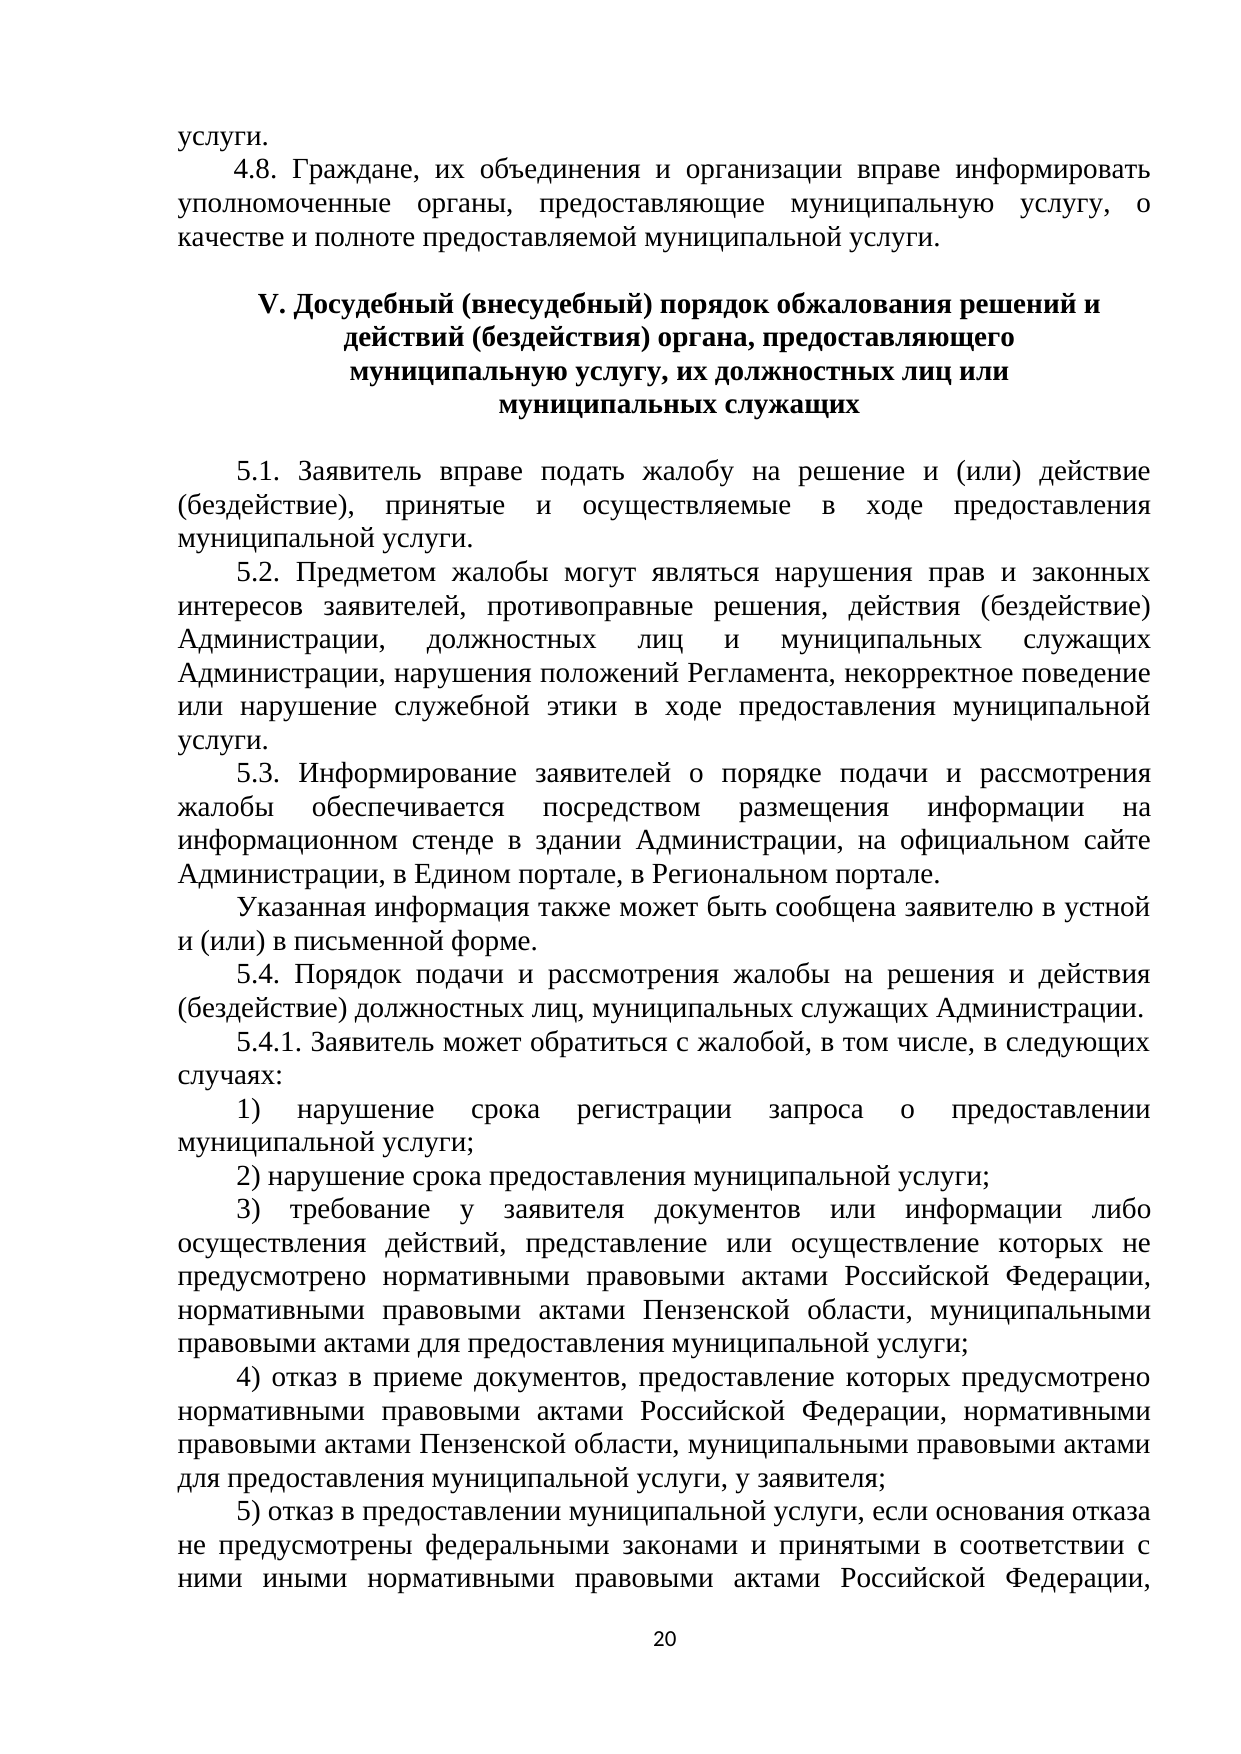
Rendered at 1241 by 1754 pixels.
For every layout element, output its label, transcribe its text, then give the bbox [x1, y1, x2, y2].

text 5.2. Предметом жалобы могут являться нарушения прав и законных интересов заявителей, противоправные решения, действия (бездействие) Администрации, должностных лиц и муниципальных служащих Администрации, нарушения положений Регламента, некорректное поведение или нарушение служебной этики в ходе предоставления муниципальной услуги. [177, 554, 1152, 755]
text Указанная информация также может быть сообщена заявителю в устной и (или) в письменной форме. [177, 889, 1152, 957]
text 2) нарушение срока предоставления муниципальной услуги; [177, 1158, 1152, 1191]
text 1) нарушение срока регистрации запроса о предоставлении муниципальной услуги; [177, 1091, 1152, 1158]
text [177, 1493, 1152, 1594]
text V. Досудебный (внесудебный) порядок обжалования решений и действий (бездействия) органа, предоставляющего муниципальную услугу, их должностных лиц или муниципальных служащих [236, 286, 1122, 420]
text 5.4.1. Заявитель может обратиться с жалобой, в том числе, в следующих случаях: [177, 1024, 1152, 1091]
text 5.3. Информирование заявителей о порядке подачи и рассмотрения жалобы обеспечивается посредством размещения информации на информационном стенде в здании Администрации, на официальном сайте Администрации, в Едином портале, в Региональном портале. [177, 755, 1152, 889]
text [177, 118, 1152, 152]
text 4.8. Граждане, их объединения и организации вправе информировать уполномоченные органы, предоставляющие муниципальную услугу, о качестве и полноте предоставляемой муниципальной услуги. [177, 152, 1152, 252]
text 4) отказ в приеме документов, предоставление которых предусмотрено нормативными правовыми актами Российской Федерации, нормативными правовыми актами Пензенской области, муниципальными правовыми актами для предоставления муниципальной услуги, у заявителя; [177, 1359, 1152, 1493]
text 3) требование у заявителя документов или информации либо осуществления действий, представление или осуществление которых не предусмотрено нормативными правовыми актами Российской Федерации, нормативными правовыми актами Пензенской области, муниципальными правовыми актами для предоставления муниципальной услуги; [177, 1191, 1152, 1359]
text 5.1. Заявитель вправе подать жалобу на решение и (или) действие (бездействие), принятые и осуществляемые в ходе предоставления муниципальной услуги. [177, 453, 1152, 554]
text 5.4. Порядок подачи и рассмотрения жалобы на решения и действия (бездействие) должностных лиц, муниципальных служащих Администрации. [177, 957, 1152, 1024]
